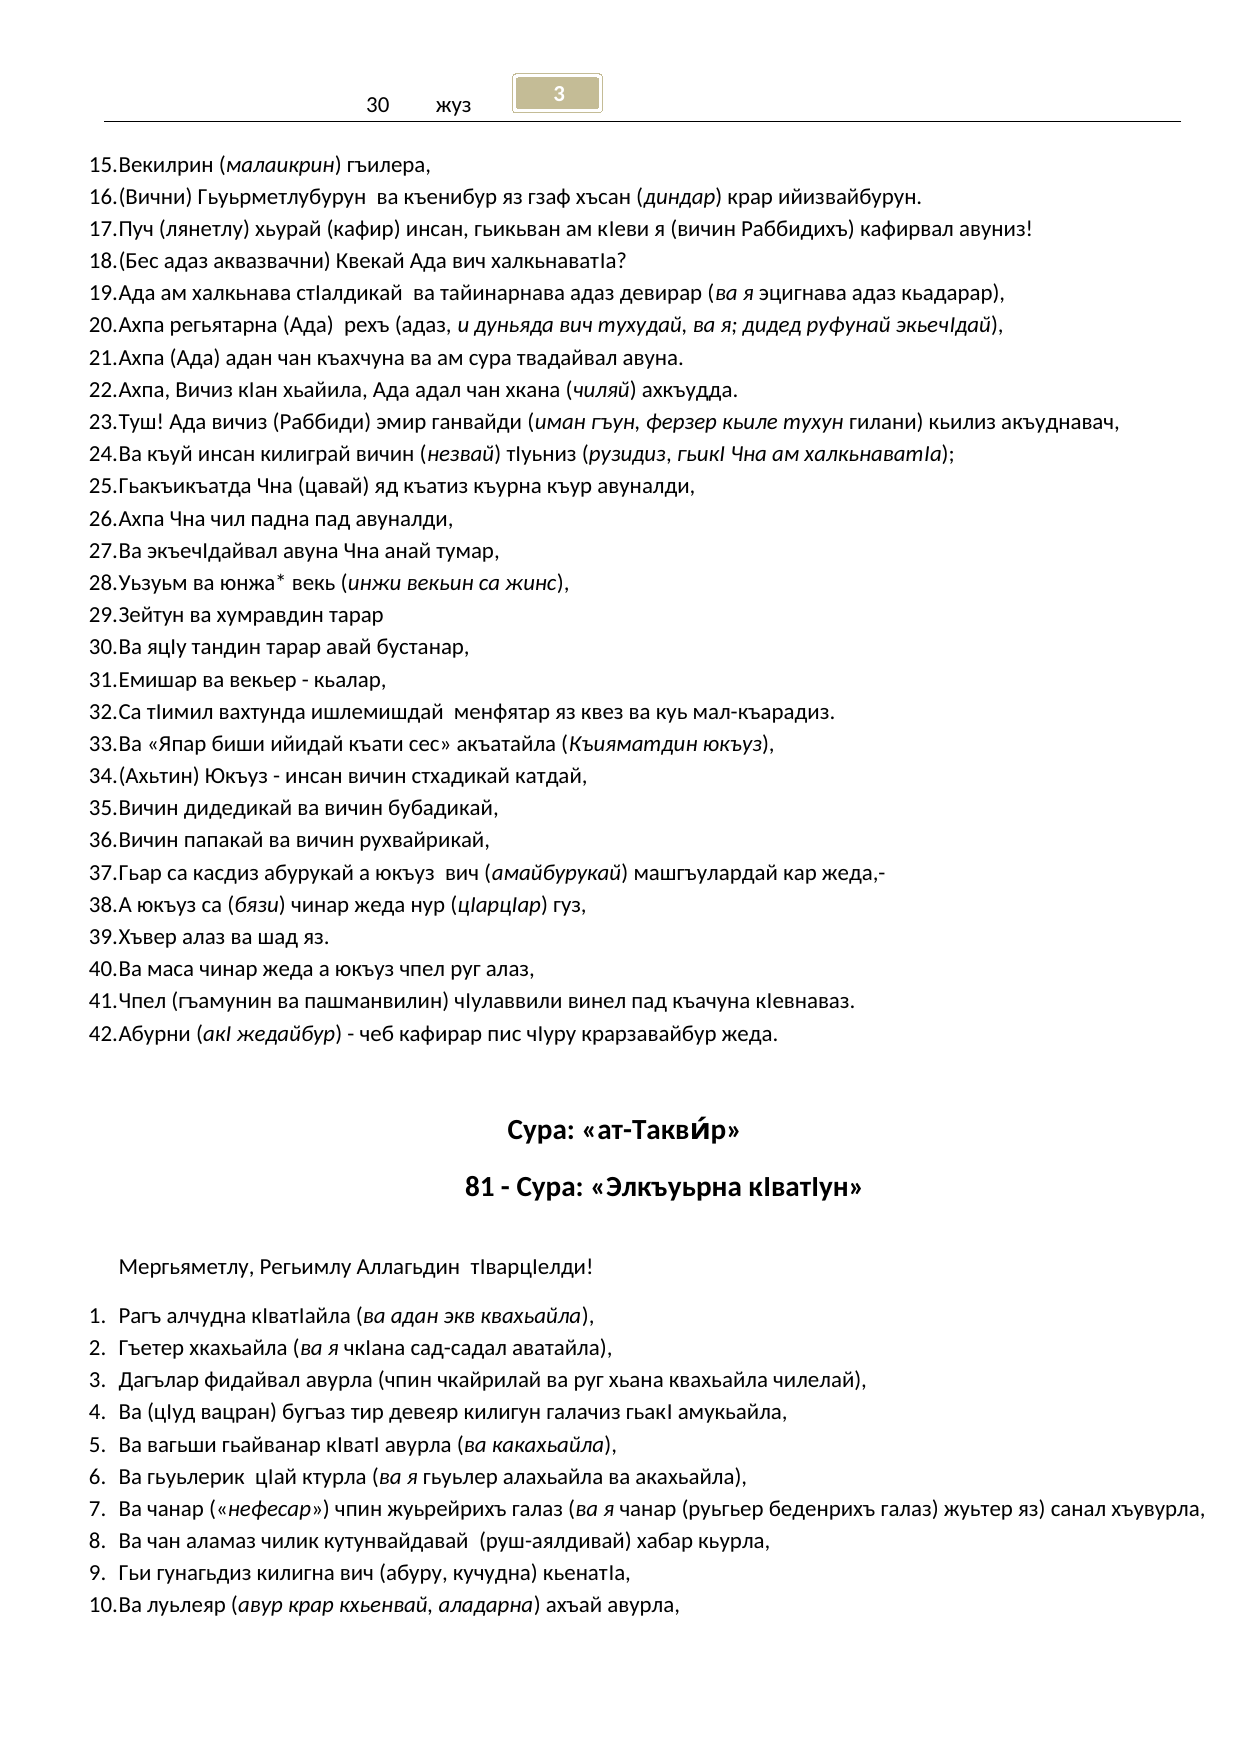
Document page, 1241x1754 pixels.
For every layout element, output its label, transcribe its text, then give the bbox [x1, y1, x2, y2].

list Ва чан аламаз чилик кутунвайдавай (руш-аялдивай) хабар кьурла, [89, 1526, 1211, 1554]
list Ва гьуьлерик цIай ктурла (ва я гьуьлер алахьайла ва акахьайла), [89, 1462, 1211, 1490]
text Сура: «ат-Такви́р» [89, 1111, 1211, 1147]
list Пуч (лянетлу) хьурай (кафир) инсан, гьикьван ам кIеви я (вичин Раббидихъ) кафирвал авуниз! [89, 214, 1211, 242]
list Ахпа, Вичиз кIан хьайила, Ада адал чан хкана (чиляй) ахкъудда. [89, 375, 1211, 403]
list Ва (цIуд вацран) бугъаз тир девеяр килигун галачиз гьакI амукьайла, [89, 1397, 1211, 1426]
list Рагъ алчудна кIватIайла (ва адан экв квахьайла), [89, 1301, 1211, 1329]
list Ва чанар («нефесар») чпин жуьрейрихъ галаз (ва я чанар (руьгьер беденрихъ галаз) жуьтер яз) санал хъувурла, [89, 1494, 1211, 1522]
list Векилрин (малаикрин) гъилера, [89, 150, 1211, 178]
list Чпел (гъамунин ва пашманвилин) чIулаввили винел пад къачуна кIевнаваз. [89, 987, 1211, 1014]
list Вичин дидедикай ва вичин бубадикай, [89, 793, 1211, 821]
list Ва маса чинар жеда а юкъуз чпел руг алаз, [89, 954, 1211, 982]
list Вичин папакай ва вичин рухвайрикай, [89, 826, 1211, 854]
list Абурни (акI жедайбур) - чеб кафирар пис чIуру крарзавайбур жеда. [89, 1019, 1211, 1047]
list (Бес адаз аквазвачни) Квекай Ада вич халкьнаватIа? [89, 246, 1211, 274]
list (Вични) Гьуьрметлубурун ва къенибур яз гзаф хъсан (диндар) крар ийизвайбурун. [89, 182, 1211, 210]
list Ахпа (Ада) адан чан къахчуна ва ам сура твадайвал авуна. [89, 343, 1211, 371]
list Ва яцIу тандин тарар авай бустанар, [89, 632, 1211, 661]
list Гьи гунагьдиз килигна вич (абуру, кучудна) кьенатIа, [89, 1558, 1211, 1586]
list Ва луьлеяр (авур крар кхьенвай, аладарна) ахъай авурла, [89, 1591, 1211, 1619]
list Гьакъикъатда Чна (цавай) яд къатиз къурна къур авуналди, [89, 472, 1211, 499]
list Туш! Ада вичиз (Раббиди) эмир ганвайди (иман гъун, ферзер кьиле тухун гилани) кьилиз акъуднавач, [89, 407, 1211, 435]
list Емишар ва векьер - кьалар, [89, 665, 1211, 693]
list Ахпа регьятарна (Ада) рехъ (адаз, и дуньяда вич тухудай, ва я; дидед руфунай экьечIдай), [89, 311, 1211, 339]
text Мергьяметлу, Регьимлу Аллагьдин тIварцIелди! [89, 1224, 1211, 1280]
text 81 - Сура: «Элкъуьрна кIватIун» [89, 1168, 1211, 1203]
list (Ахьтин) Юкъуз - инсан вичин стхадикай катдай, [89, 761, 1211, 789]
list Ва къуй инсан килиграй вичин (незвай) тIуьниз (рузидиз, гьикI Чна ам халкьнаватIа); [89, 439, 1211, 467]
list Ва экъечIдайвал авуна Чна анай тумар, [89, 536, 1211, 564]
list Ва «Япар биши ийидай къати сес» акъатайла (Къияматдин юкъуз), [89, 729, 1211, 757]
list Ахпа Чна чил падна пад авуналди, [89, 504, 1211, 532]
list А юкъуз са (бязи) чинар жеда нур (цIарцIар) гуз, [89, 890, 1211, 918]
list Са тIимил вахтунда ишлемишдай менфятар яз квез ва куь мал-къарадиз. [89, 697, 1211, 725]
list Дагълар фидайвал авурла (чпин чкайрилай ва руг хьана квахьайла чилелай), [89, 1365, 1211, 1393]
list Уьзуьм ва юнжа* векь (инжи векьин са жинс), [89, 568, 1211, 596]
list Гъетер хкахьайла (ва я чкIана сад-садал аватайла), [89, 1333, 1211, 1361]
list Зейтун ва хумравдин тарар [89, 600, 1211, 628]
list Гьар са касдиз абурукай а юкъуз вич (амайбурукай) машгъулардай кар жеда,- [89, 858, 1211, 886]
list Хъвер алаз ва шад яз. [89, 922, 1211, 950]
list Ада ам халкьнава стIалдикай ва тайинарнава адаз девирар (ва я эцигнава адаз кьадарар), [89, 278, 1211, 306]
list Ва вагьши гьайванар кIватI авурла (ва какахьайла), [89, 1430, 1211, 1458]
